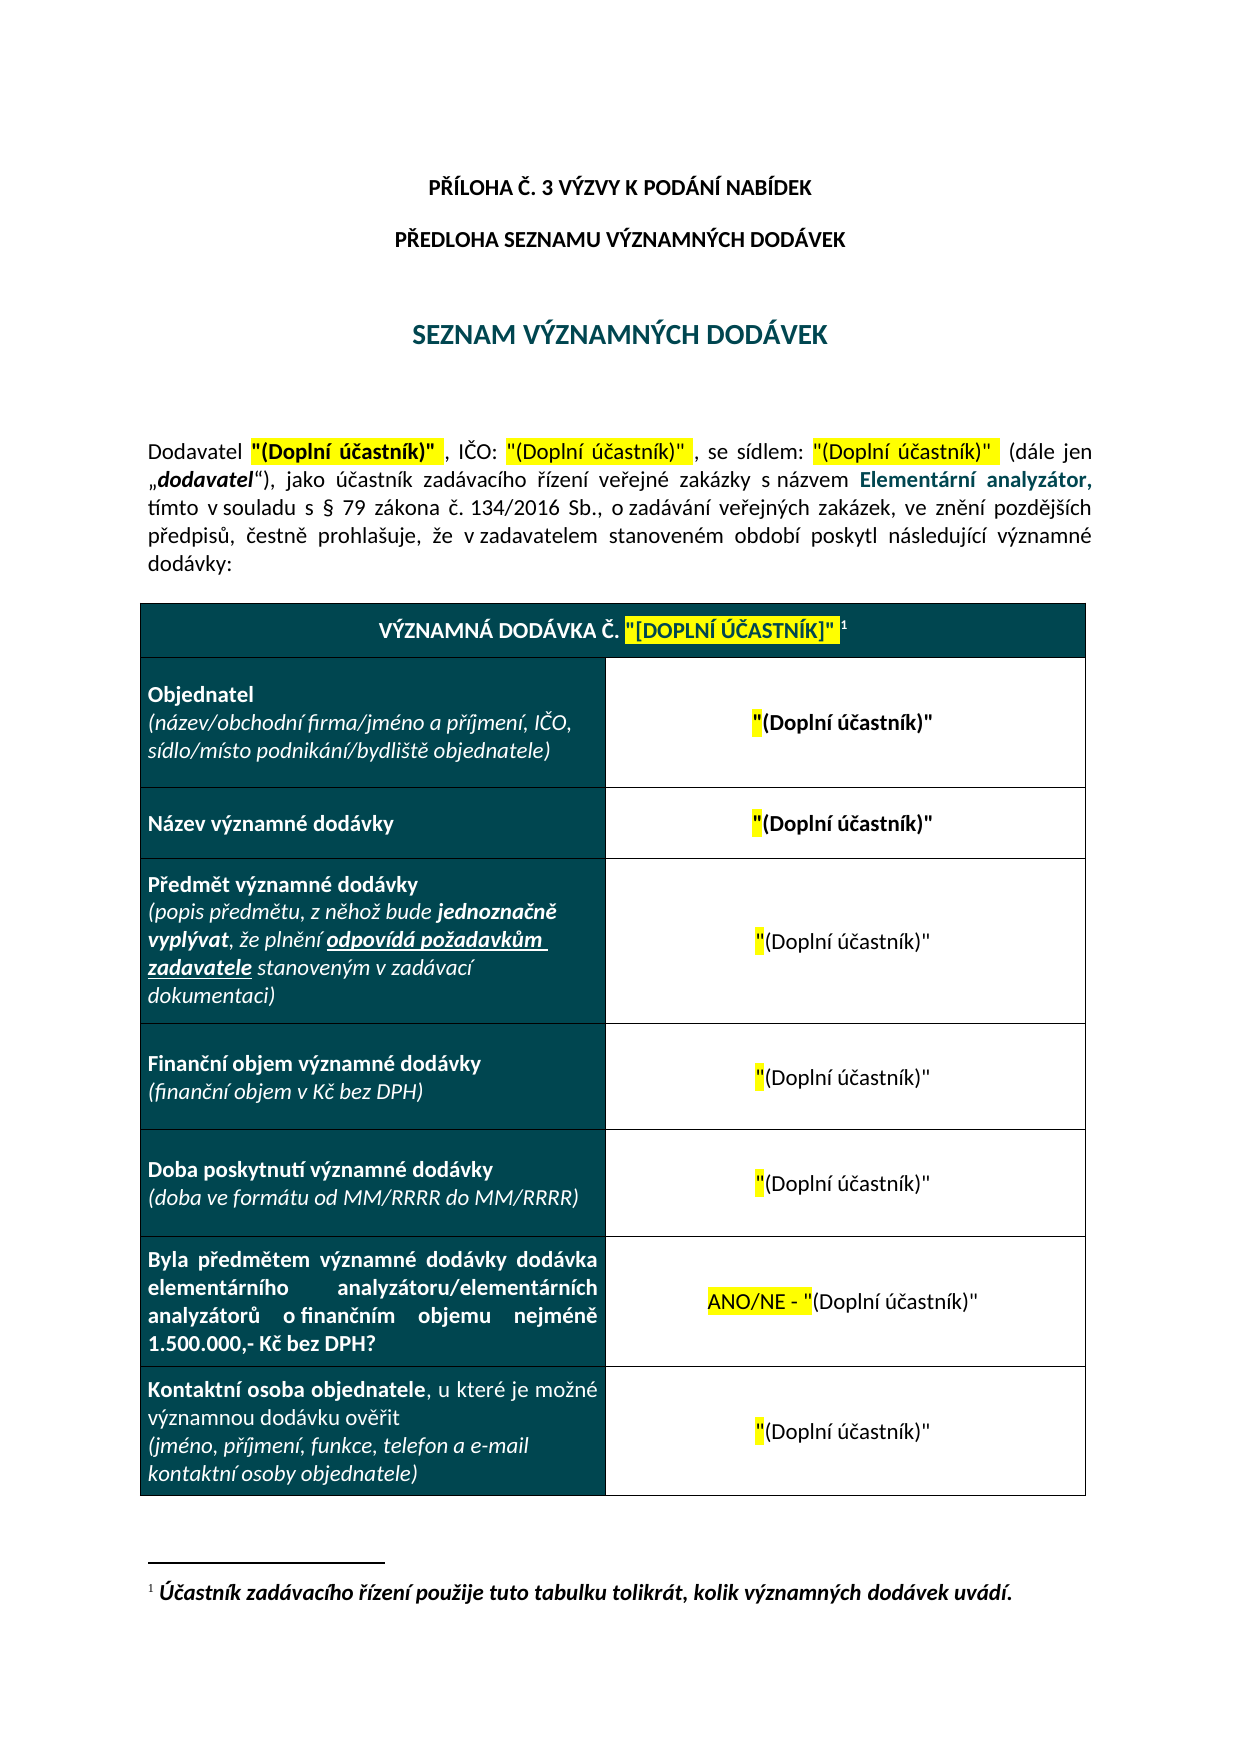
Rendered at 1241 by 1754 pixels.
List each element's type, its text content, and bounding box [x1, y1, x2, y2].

table_cell [606, 859, 1085, 1023]
table_cell Doba poskytnutí významné (doba ve formátu od MM/RRRR do MM/RRRR) [141, 1130, 605, 1236]
table_cell Finanční objem významné (finanční objem v Kč bez DPH) [141, 1024, 605, 1129]
table_cell Objednatel (název/obchodní firma/jméno a příjmení, IČO, sídlo/místo podnikání/bydliště objednatele) [141, 658, 605, 787]
table_header Významná č. [141, 604, 1085, 657]
table_cell [606, 1367, 1085, 1495]
text Předloha seznamu významných dodávek [148, 226, 1093, 254]
table_cell [606, 1130, 1085, 1236]
table_cell Název významné [141, 788, 605, 858]
table_cell [606, 788, 1085, 858]
table_cell ANO/NE - [606, 1237, 1085, 1366]
text seznam významných dodávek [148, 316, 1093, 352]
table_cell [606, 658, 1085, 787]
table_cell Kontaktní osoba objednatele, u které je možné významnou ověřit (jméno, příjmení, funkce, telefon a e-mail kontaktní osoby objednatele) [141, 1367, 605, 1495]
text Dodavatel , IČO: , se sídlem: (dále jen „dodavatel“), jako účastník zadávacího řízení veřejné zakázky s názvem Elementární analyzátor, tímto v souladu s § 79 zákona č. 134/2016 Sb., o zadávání veřejných zakázek, ve znění pozdějších předpisů, čestně prohlašuje, že v zadavatelem stanoveném období poskytl následující významné : [148, 437, 1093, 577]
table_cell Byla předmětem významné dodávky dodávka elementárního analyzátoru/elementárních analyzátorů o finančním objemu nejméně 1.500.000,- Kč bez DPH? [141, 1237, 605, 1366]
text Příloha č. 3 výzvy k podání nabídek [148, 173, 1093, 201]
table_cell [606, 1024, 1085, 1129]
table_cell Předmět významné (popis předmětu, z něhož bude jednoznačně vyplývat, že plnění odpovídá požadavkům zadavatele stanoveným v zadávací dokumentaci) [141, 859, 605, 1023]
